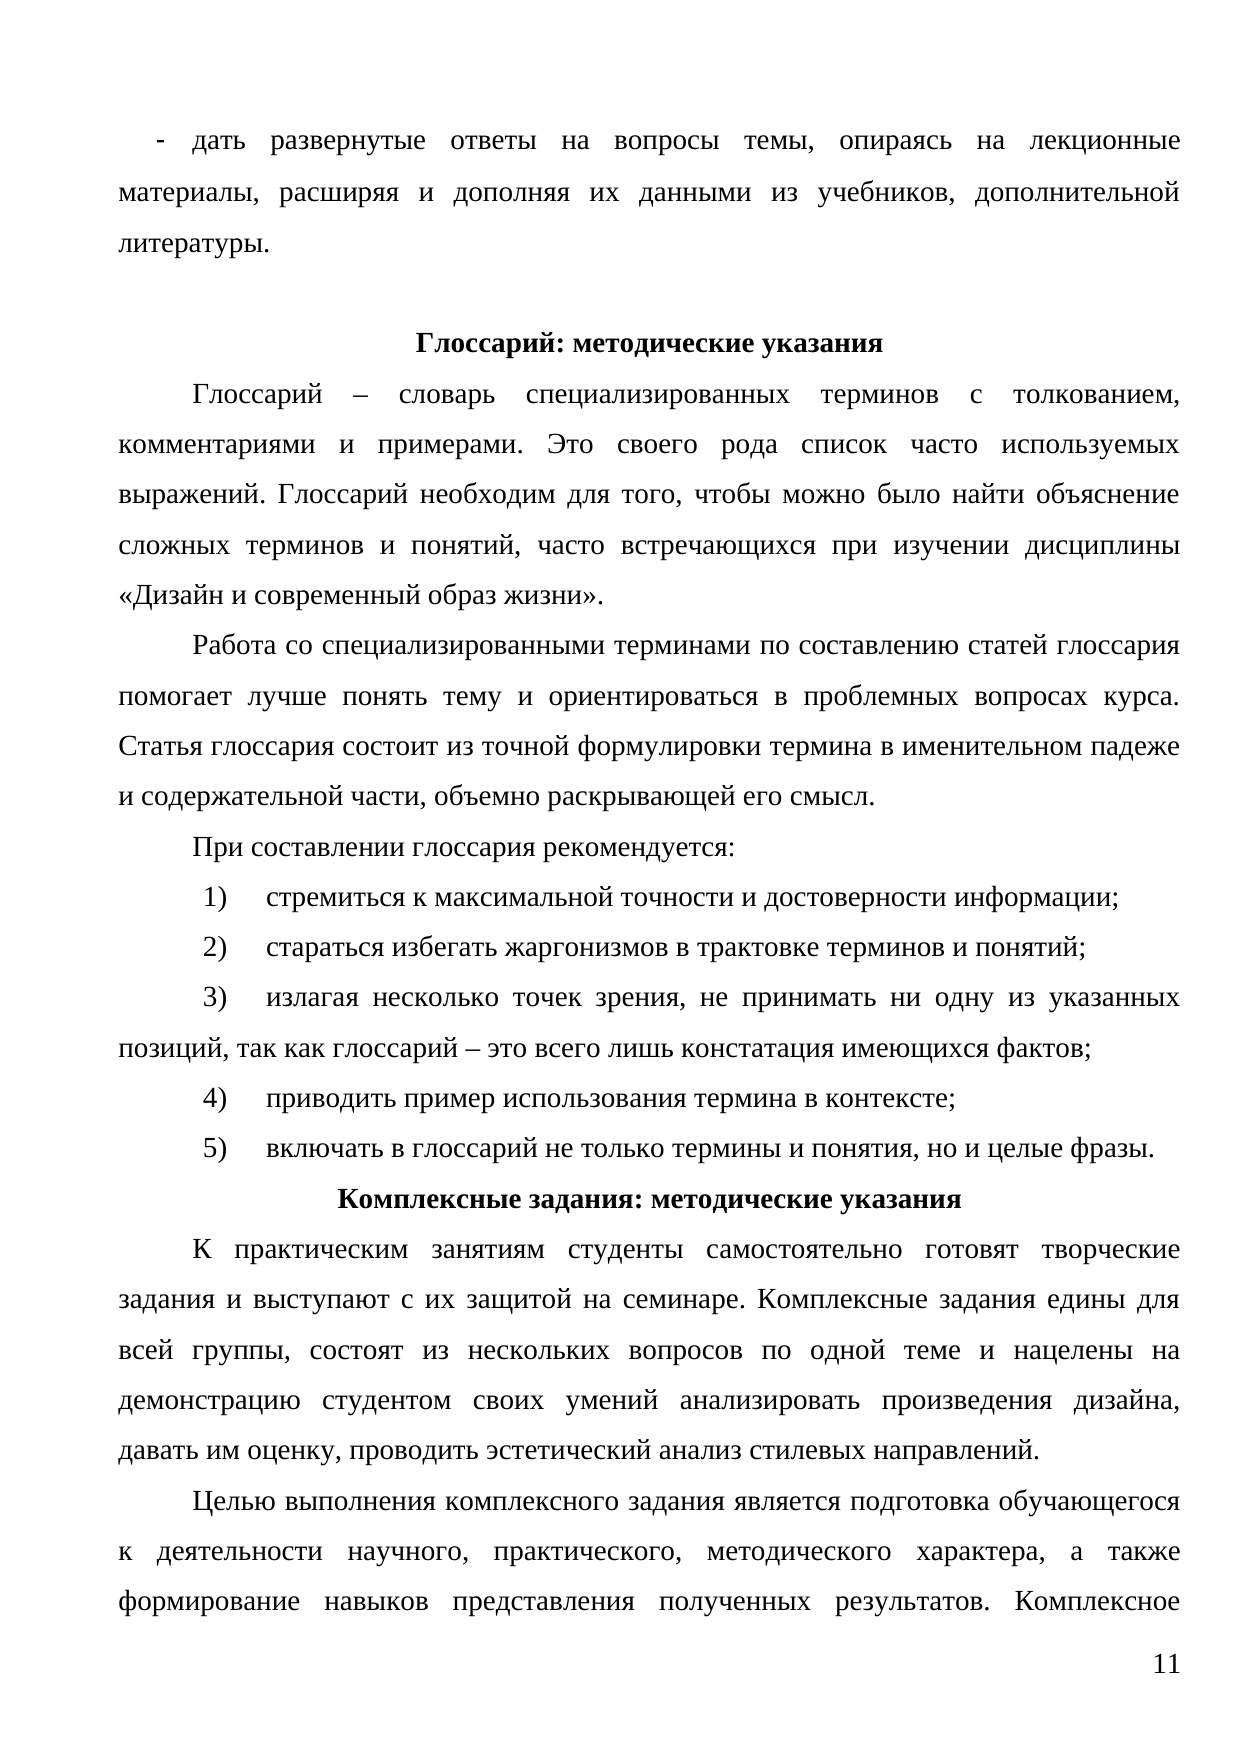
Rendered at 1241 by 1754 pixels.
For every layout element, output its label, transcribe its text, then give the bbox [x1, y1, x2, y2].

list стараться избегать жаргонизмов в трактовке терминов и понятий; [118, 929, 1181, 963]
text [118, 1483, 1181, 1617]
list стремиться к максимальной точности и достоверности информации; [203, 879, 1181, 912]
text Глоссарий – словарь специализированных терминов с толкованием, комментариями и примерами. Это своего рода список часто используемых выражений. Глоссарий необходим для того, чтобы можно было найти объяснение сложных терминов и понятий, часто встречающихся при изучении дисциплины «Дизайн и современный образ жизни». [118, 376, 1181, 611]
list излагая несколько точек зрения, не принимать ни одну из указанных позиций, так как глоссарий – это всего лишь констатация имеющихся фактов; [118, 979, 1181, 1063]
text Работа со специализированными терминами по составлению статей глоссария помогает лучше понять тему и ориентироваться в проблемных вопросах курса. Статья глоссария состоит из точной формулировки термина в именительном падеже и содержательной части, объемно раскрывающей его смысл. [118, 627, 1181, 812]
text Глоссарий: методические указания [118, 326, 1181, 359]
list включать в глоссарий не только термины и понятия, но и целые фразы. [118, 1131, 1181, 1164]
text Комплексные задания: методические указания [118, 1181, 1181, 1214]
list дать развернутые ответы на вопросы темы, опираясь на лекционные материалы, расширяя и дополняя их данными из учебников, дополнительной литературы. [118, 118, 1181, 258]
text К практическим занятиям студенты самостоятельно готовят творческие задания и выступают с их защитой на семинаре. Комплексные задания едины для всей группы, состоят из нескольких вопросов по одной теме и нацелены на демонстрацию студентом своих умений анализировать произведения дизайна, давать им оценку, проводить эстетический анализ стилевых направлений. [118, 1231, 1181, 1466]
text При составлении глоссария рекомендуется: [118, 829, 1181, 862]
list приводить пример использования термина в контексте; [118, 1080, 1181, 1114]
